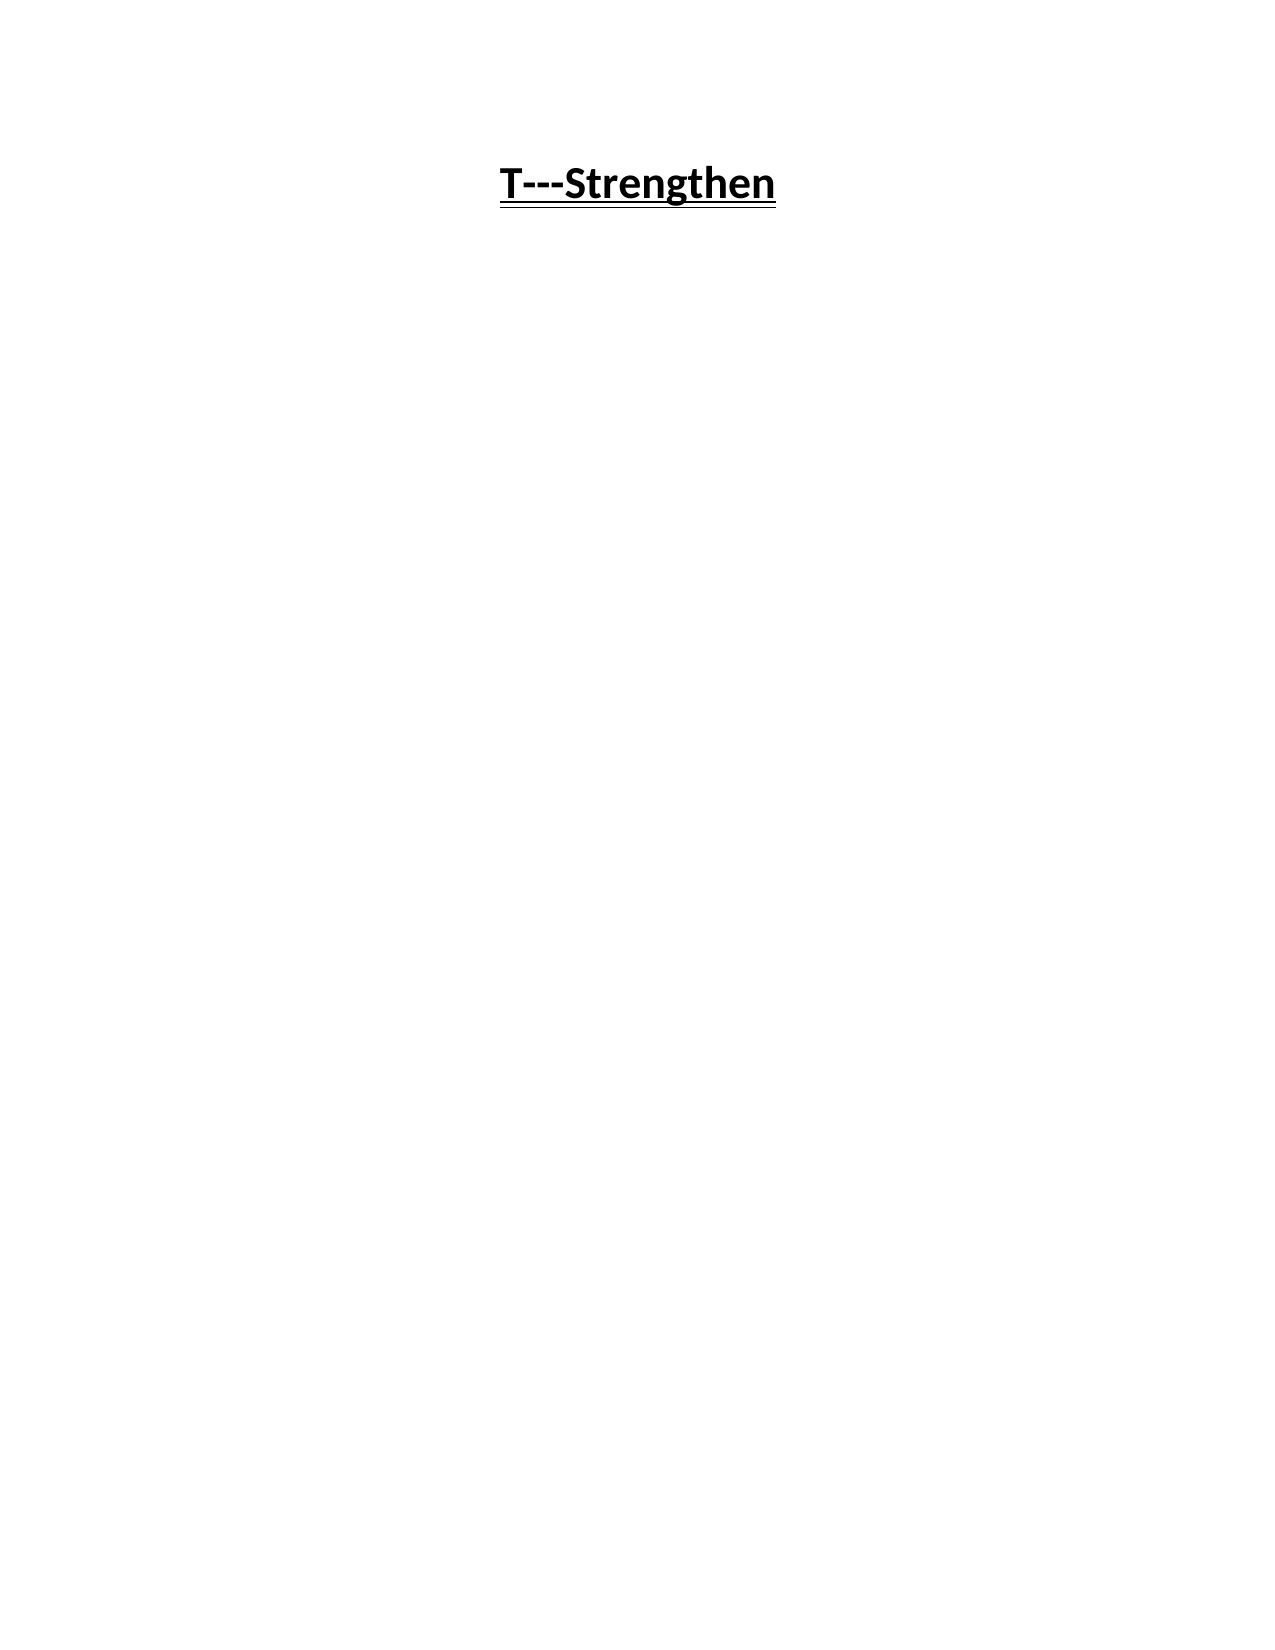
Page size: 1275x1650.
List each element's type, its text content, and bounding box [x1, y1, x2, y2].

subtitle T---Strengthen [150, 154, 1125, 210]
